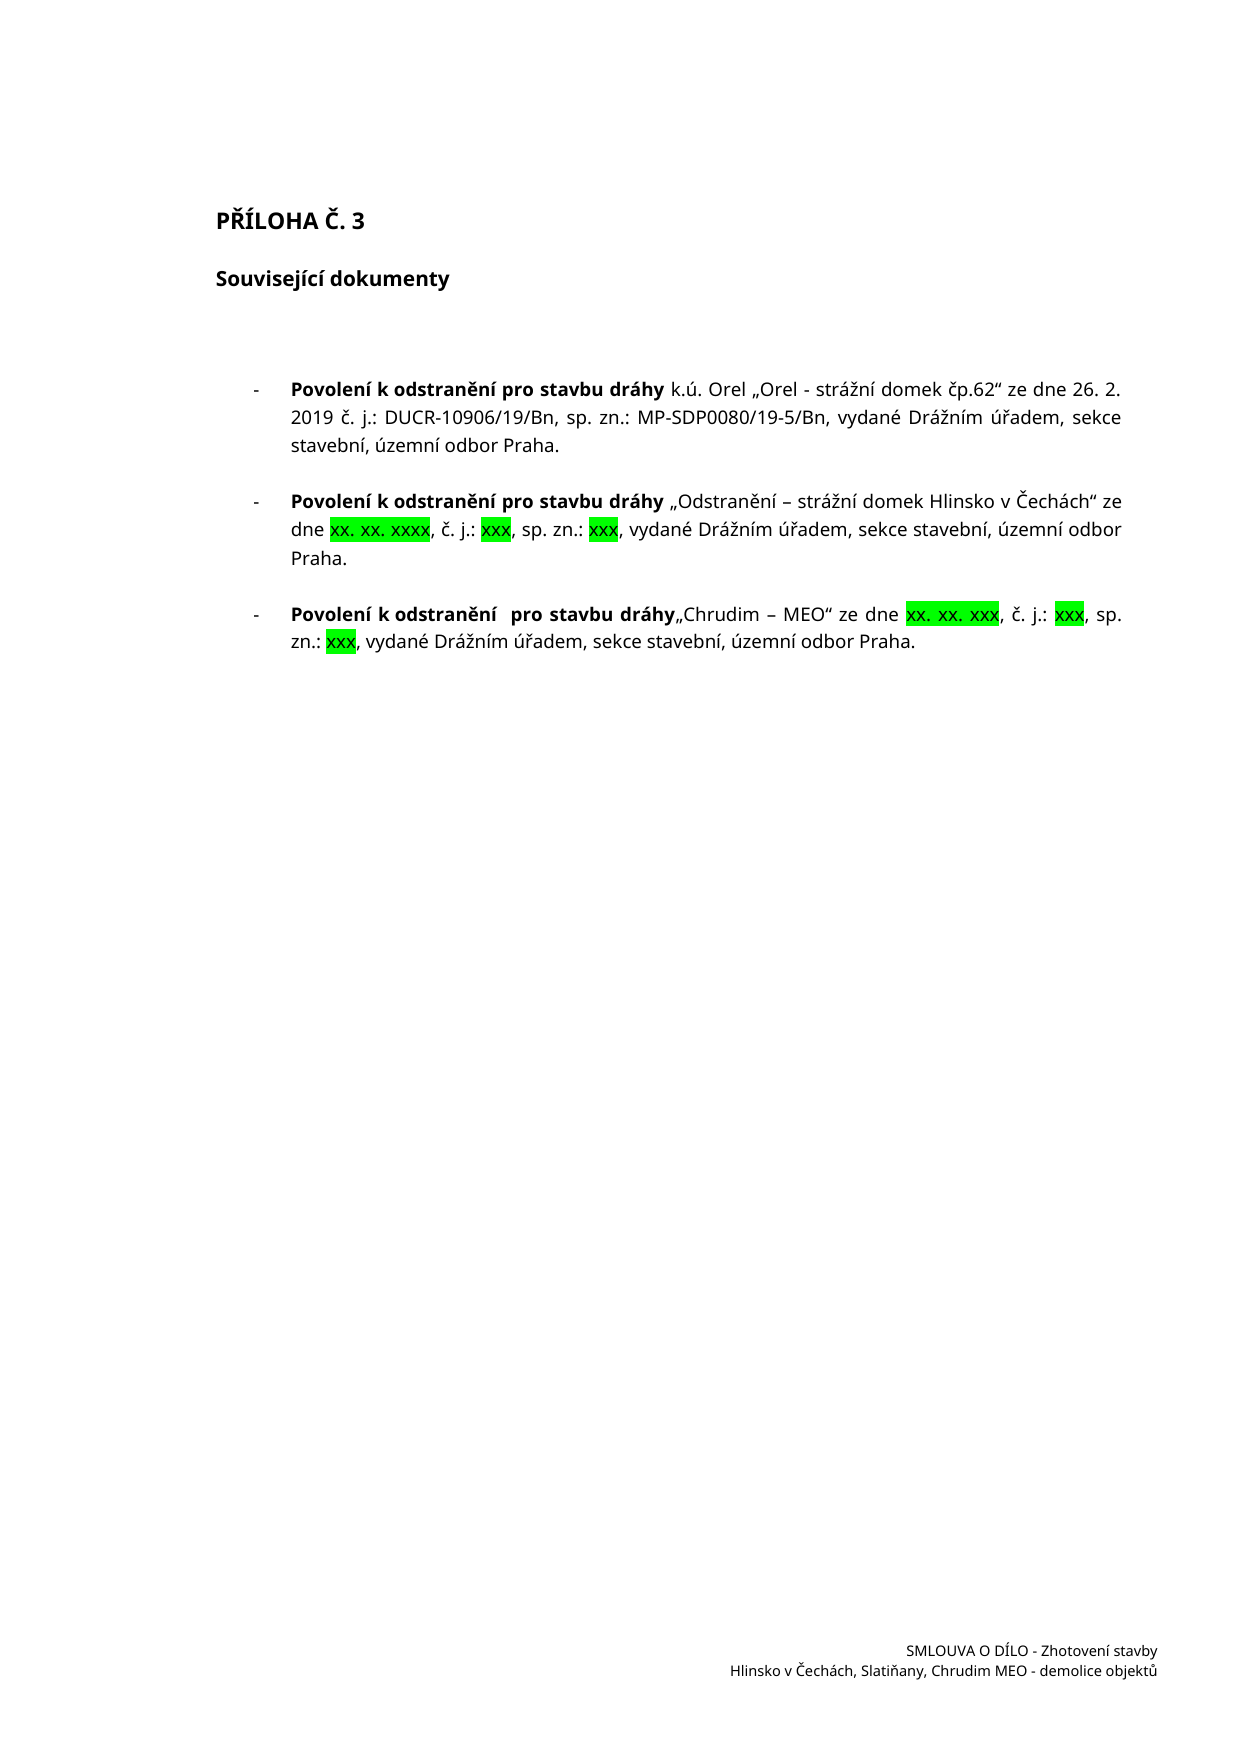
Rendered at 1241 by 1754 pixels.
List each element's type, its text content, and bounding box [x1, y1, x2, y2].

list Povolení k odstranění pro stavbu dráhy„Chrudim – MEO“ ze dne xx. xx. xxx, č. j.: xxx, sp. zn.: xxx, vydané Drážním úřadem, sekce stavební, územní odbor Praha. [253, 601, 1122, 654]
list Povolení k odstranění pro stavbu dráhy „Odstranění – strážní domek Hlinsko v Čechách“ ze dne xx. xx. xxxx, č. j.: xxx, sp. zn.: xxx, vydané Drážním úřadem, sekce stavební, územní odbor Praha. [253, 489, 1122, 570]
list Povolení k odstranění pro stavbu dráhy k.ú. Orel „Orel - strážní domek čp.62“ ze dne 26. 2. 2019 č. j.: DUCR-10906/19/Bn, sp. zn.: MP-SDP0080/19-5/Bn, vydané Drážním úřadem, sekce stavební, územní odbor Praha. [253, 377, 1122, 458]
text Příloha č. 3 [216, 205, 1122, 236]
text Související dokumenty [216, 264, 1122, 293]
